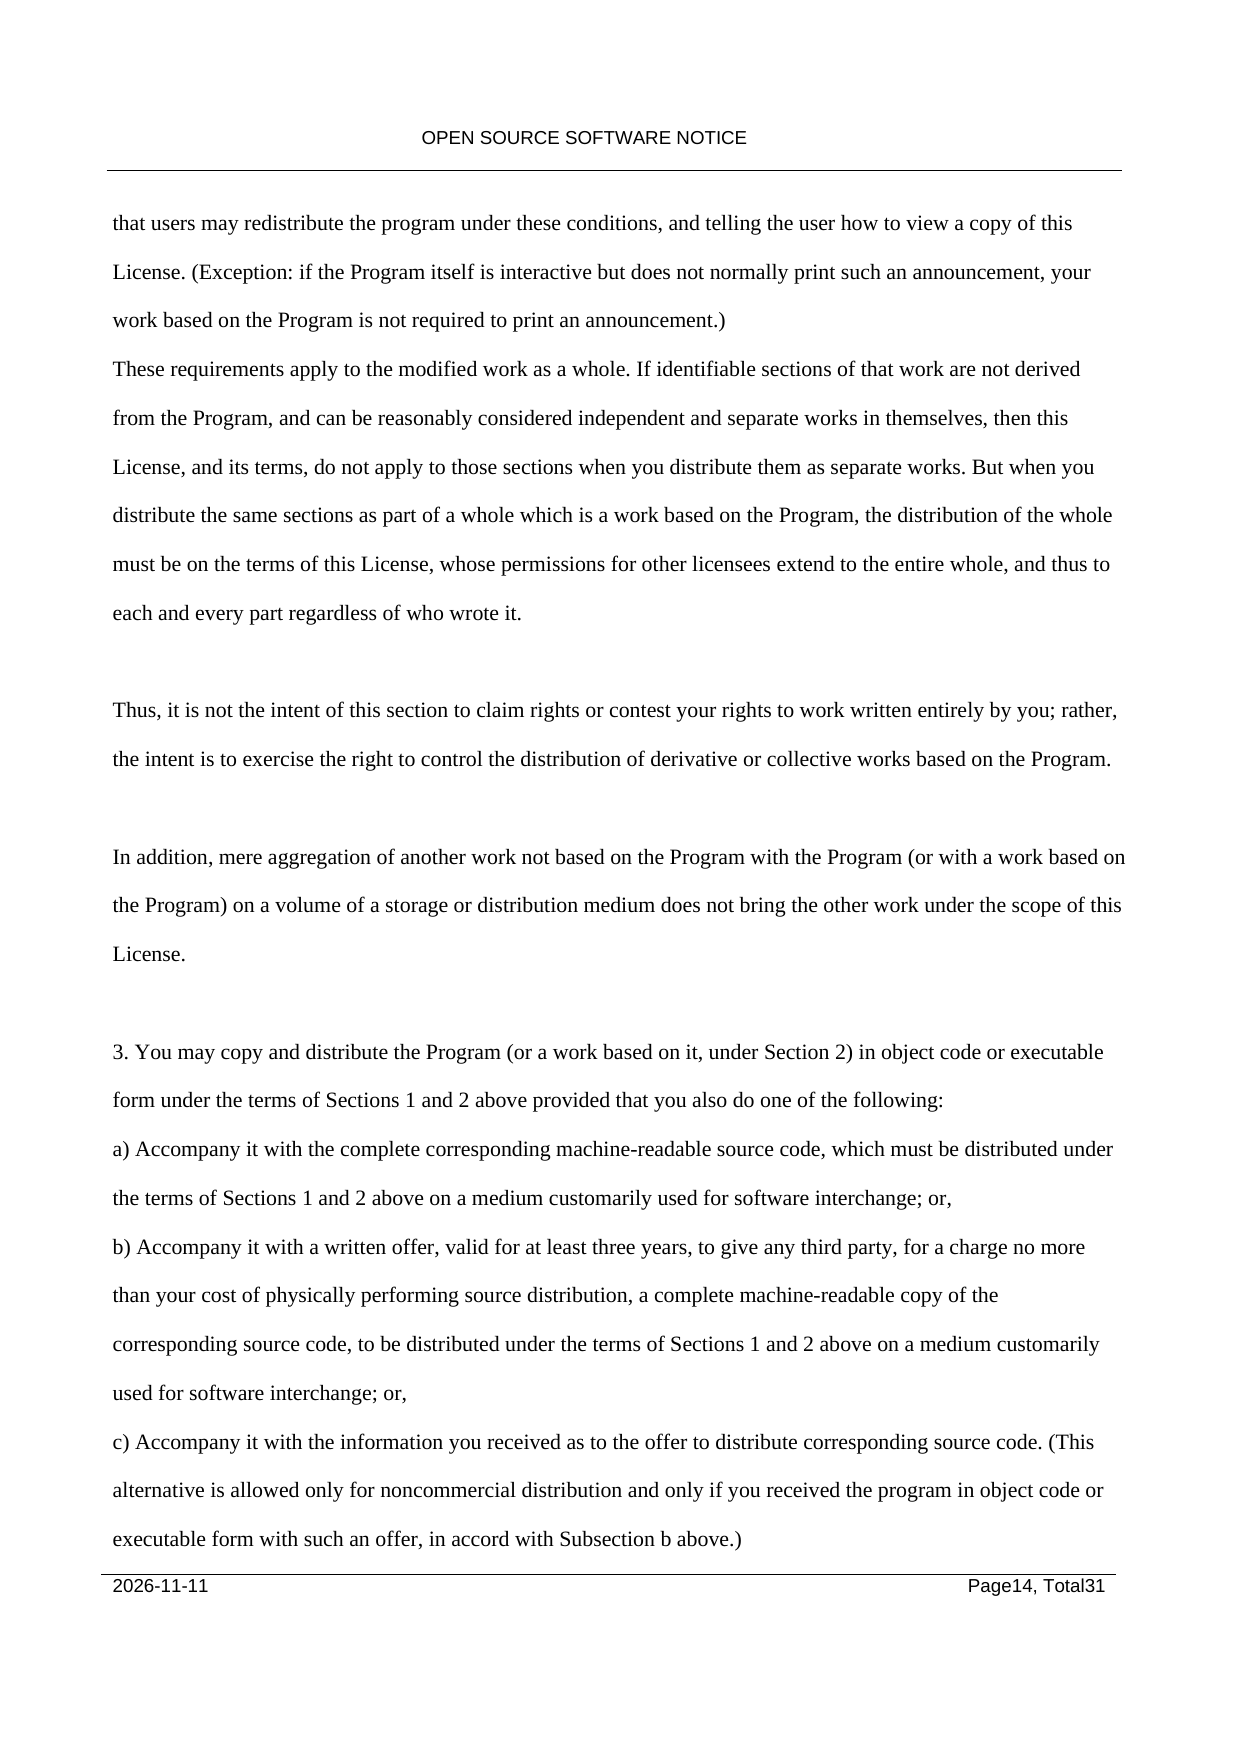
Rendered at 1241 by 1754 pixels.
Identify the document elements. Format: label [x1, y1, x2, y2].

text [112, 206, 1128, 1555]
